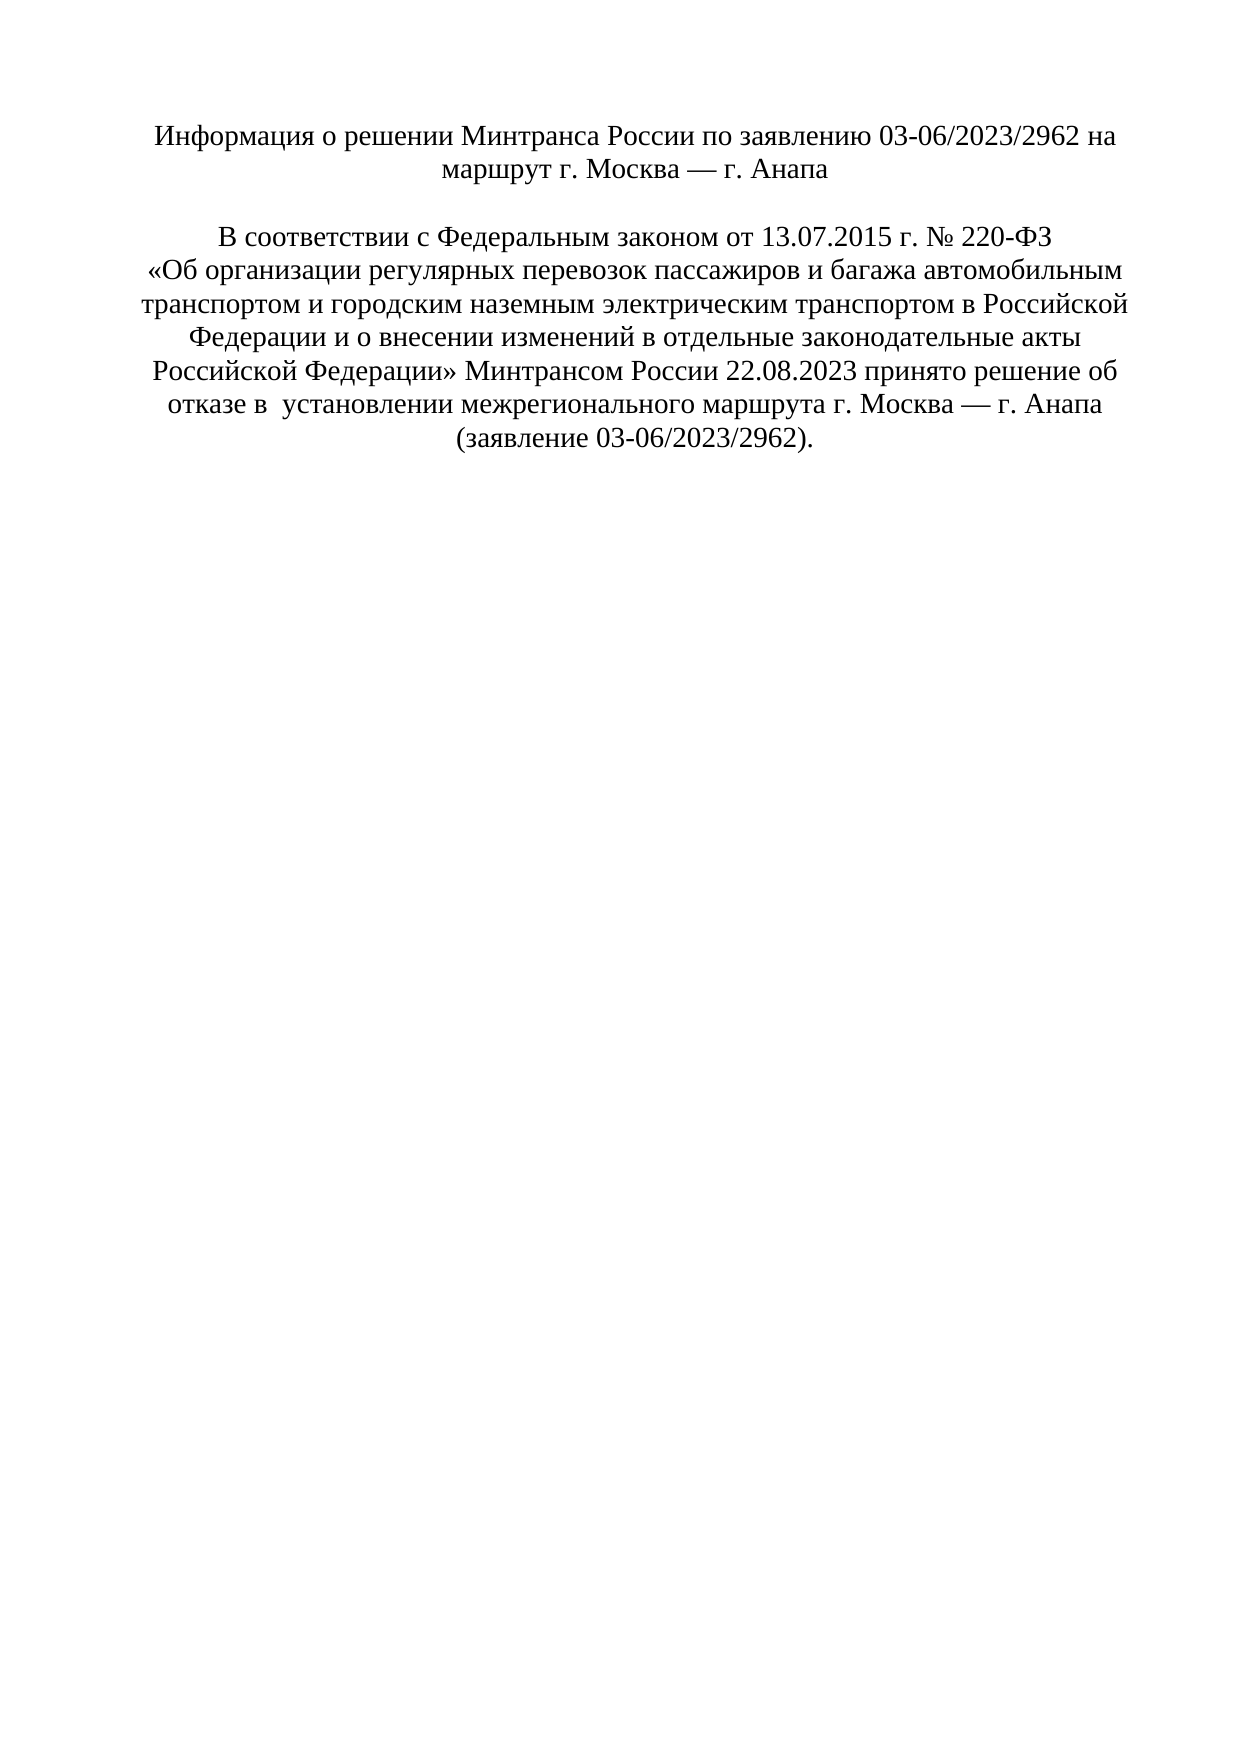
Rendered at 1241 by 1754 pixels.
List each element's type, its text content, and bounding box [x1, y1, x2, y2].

text В соответствии с Федеральным законом от 13.07.2015 г. № 220-ФЗ «Об организации регулярных перевозок пассажиров и багажа автомобильным транспортом и городским наземным электрическим транспортом в Российской Федерации и о внесении изменений в отдельные законодательные акты Российской Федерации» Минтрансом России 22.08.2023 принято решение об отказе в установлении межрегионального маршрута г. Москва — г. Анапа (заявление 03-06/2023/2962). [118, 219, 1152, 453]
text Информация о решении Минтранса России по заявлению 03-06/2023/2962 на маршрут г. Москва — г. Анапа [118, 118, 1152, 185]
